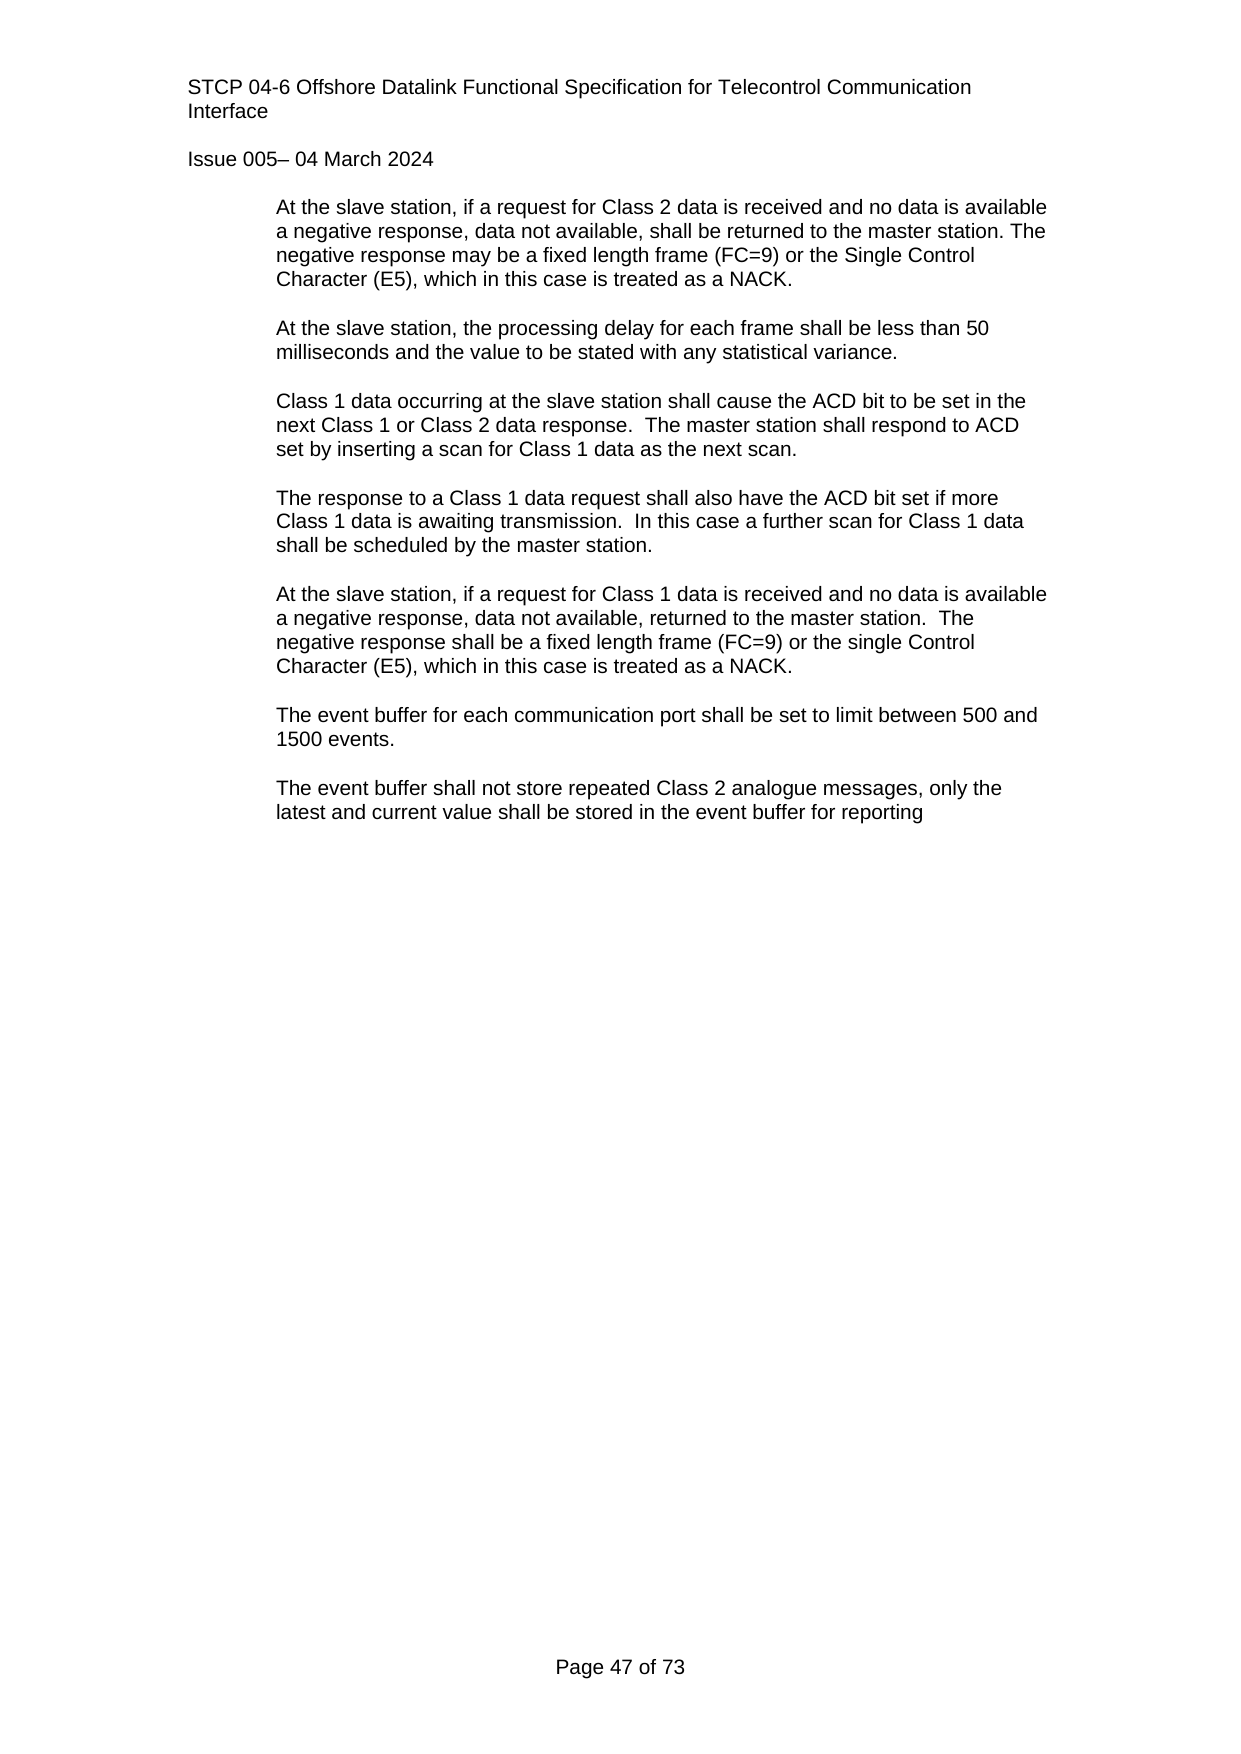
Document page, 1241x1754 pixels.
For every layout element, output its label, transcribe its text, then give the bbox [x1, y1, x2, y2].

text At the slave station, if a request for Class 2 data is received and no data is available a negative response, data not available, shall be returned to the master station. The negative response may be a fixed length frame (FC=9) or the Single Control Character (E5), which in this case is treated as a NACK. [276, 195, 1053, 291]
text At the slave station, the processing delay for each frame shall be less than 50 milliseconds and the value to be stated with any statistical variance. [276, 316, 1053, 363]
text At the slave station, if a request for Class 1 data is received and no data is available a negative response, data not available, returned to the master station. The negative response shall be a fixed length frame (FC=9) or the single Control Character (E5), which in this case is treated as a NACK. [276, 582, 1053, 678]
text The event buffer for each communication port shall be set to limit between 500 and 1500 events. [276, 703, 1053, 751]
text The event buffer shall not store repeated Class 2 analogue messages, only the latest and current value shall be stored in the event buffer for reporting [276, 776, 1053, 824]
text Class 1 data occurring at the slave station shall cause the ACD bit to be set in the next Class 1 or Class 2 data response. The master station shall respond to ACD set by inserting a scan for Class 1 data as the next scan. [276, 388, 1053, 460]
text The response to a Class 1 data request shall also have the ACD bit set if more Class 1 data is awaiting transmission. In this case a further scan for Class 1 data shall be scheduled by the master station. [276, 485, 1053, 557]
